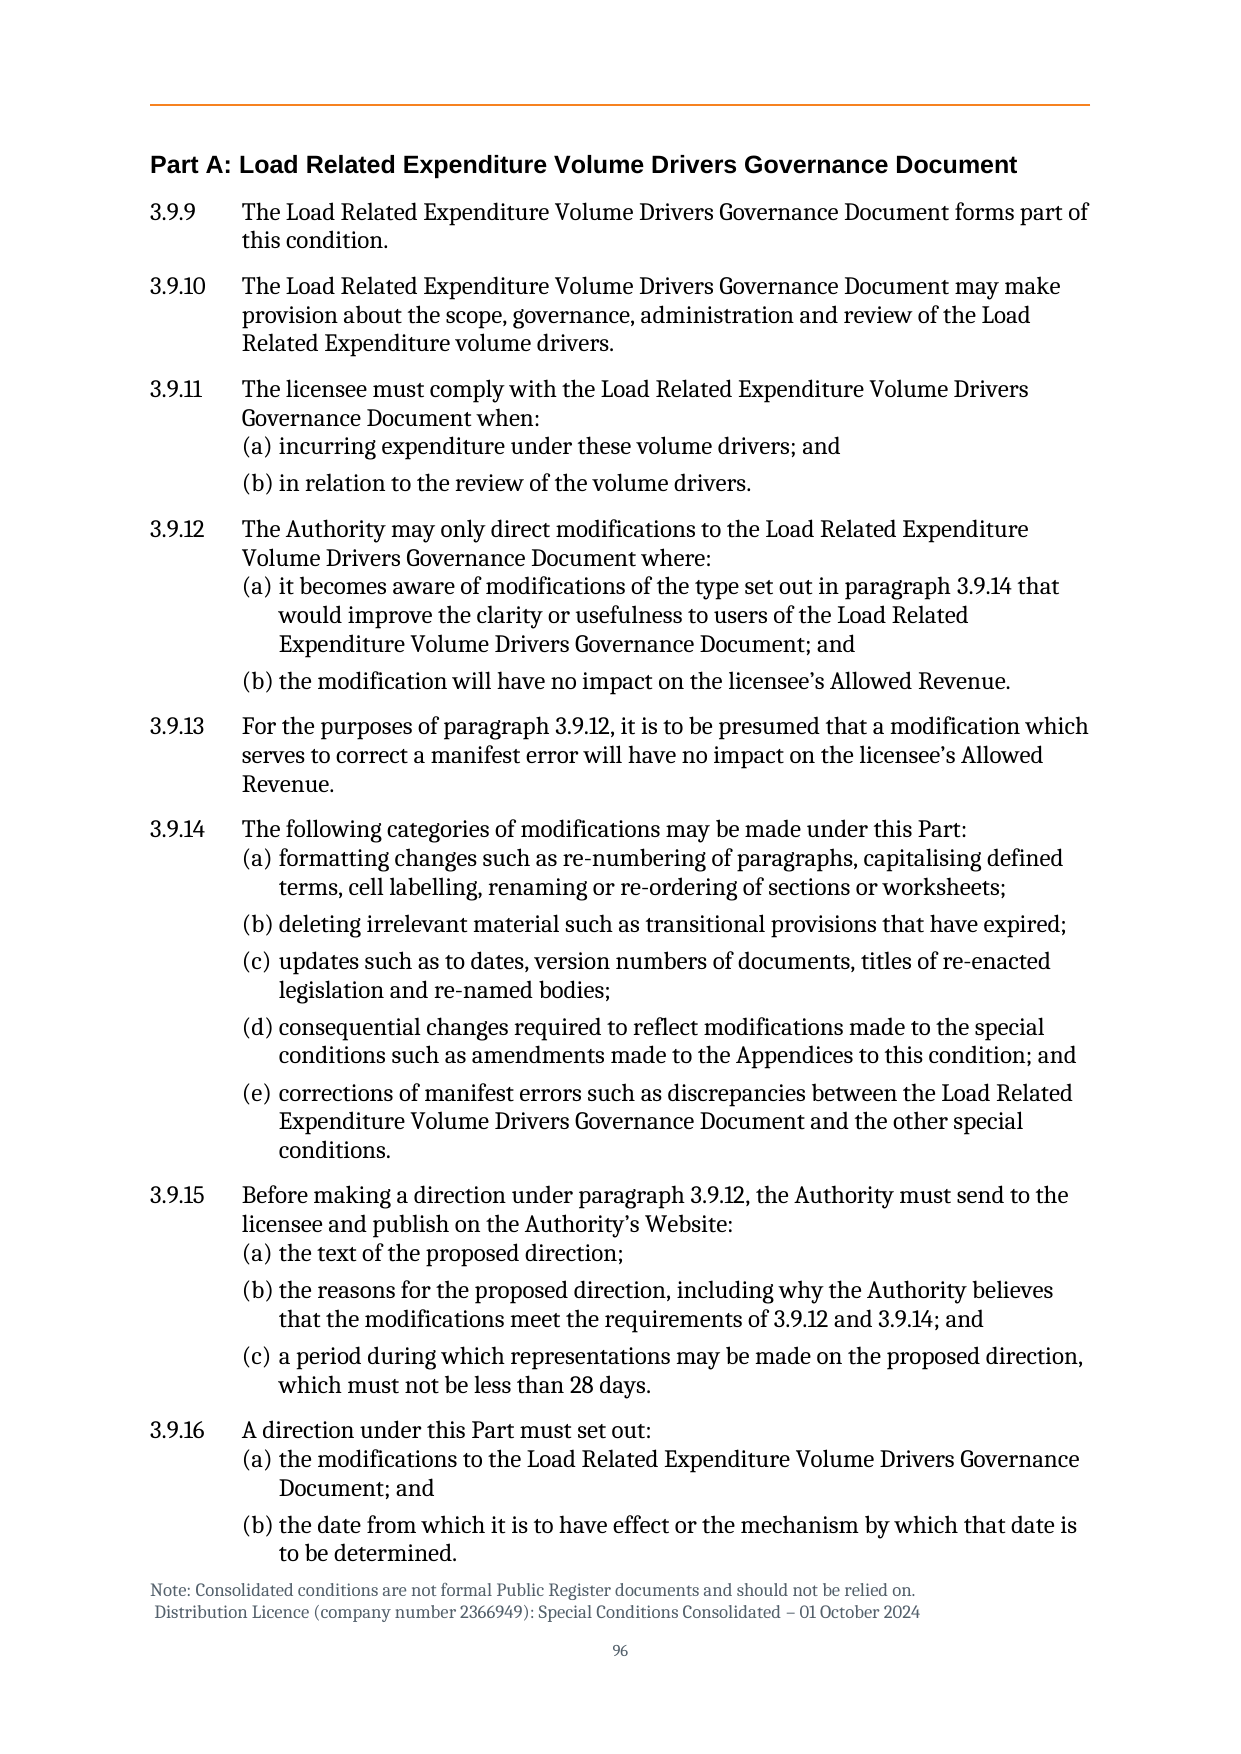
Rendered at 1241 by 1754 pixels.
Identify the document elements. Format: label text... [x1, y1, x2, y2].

list it becomes aware of modifications of the type set out in paragraph 3.9.14 that would improve the clarity or usefulness to users of the Load Related Expenditure Volume Drivers Governance Document; and [242, 572, 1090, 658]
text For the purposes of paragraph 3.9.12, it is to be presumed that a modification which serves to correct a manifest error will have no impact on the licensee’s Allowed Revenue. [150, 712, 1090, 798]
list deleting irrelevant material such as transitional provisions that have expired; [242, 910, 1090, 938]
text The Authority may only direct modifications to the Load Related Expenditure Volume Drivers Governance Document where: [150, 515, 1090, 572]
list updates such as to dates, version numbers of documents, titles of re-enacted legislation and re-named bodies; [242, 947, 1090, 1004]
list in relation to the review of the volume drivers. [242, 469, 1090, 498]
text The Load Related Expenditure Volume Drivers Governance Document may make provision about the scope, governance, administration and review of the Load Related Expenditure volume drivers. [150, 272, 1090, 358]
list consequential changes required to reflect modifications made to the special conditions such as amendments made to the Appendices to this condition; and [242, 1013, 1090, 1070]
text The following categories of modifications may be made under this Part: [150, 815, 1090, 844]
text The Load Related Expenditure Volume Drivers Governance Document forms part of this condition. [150, 198, 1090, 255]
text The licensee must comply with the Load Related Expenditure Volume Drivers Governance Document when: [150, 375, 1090, 432]
list the modifications to the Load Related Expenditure Volume Drivers Governance Document; and [242, 1445, 1090, 1502]
text A direction under this Part must set out: [150, 1416, 1090, 1445]
subtitle Load Related Expenditure Volume Drivers Governance Document [150, 150, 1090, 179]
list the text of the proposed direction; [242, 1239, 1090, 1268]
list incurring expenditure under these volume drivers; and [242, 432, 1090, 461]
text Before making a direction under paragraph 3.9.12, the Authority must send to the licensee and publish on the Authority’s Website: [150, 1181, 1090, 1239]
list corrections of manifest errors such as discrepancies between the Load Related Expenditure Volume Drivers Governance Document and the other special conditions. [242, 1078, 1090, 1165]
list formatting changes such as re-numbering of paragraphs, capitalising defined terms, cell labelling, renaming or re-ordering of sections or worksheets; [242, 844, 1090, 901]
list the modification will have no impact on the licensee’s Allowed Revenue. [242, 667, 1090, 696]
list the reasons for the proposed direction, including why the Authority believes that the modifications meet the requirements of 3.9.12 and 3.9.14; and [242, 1276, 1090, 1333]
list a period during which representations may be made on the proposed direction, which must not be less than 28 days. [242, 1342, 1090, 1399]
list the date from which it is to have effect or the mechanism by which that date is to be determined. [242, 1511, 1090, 1568]
